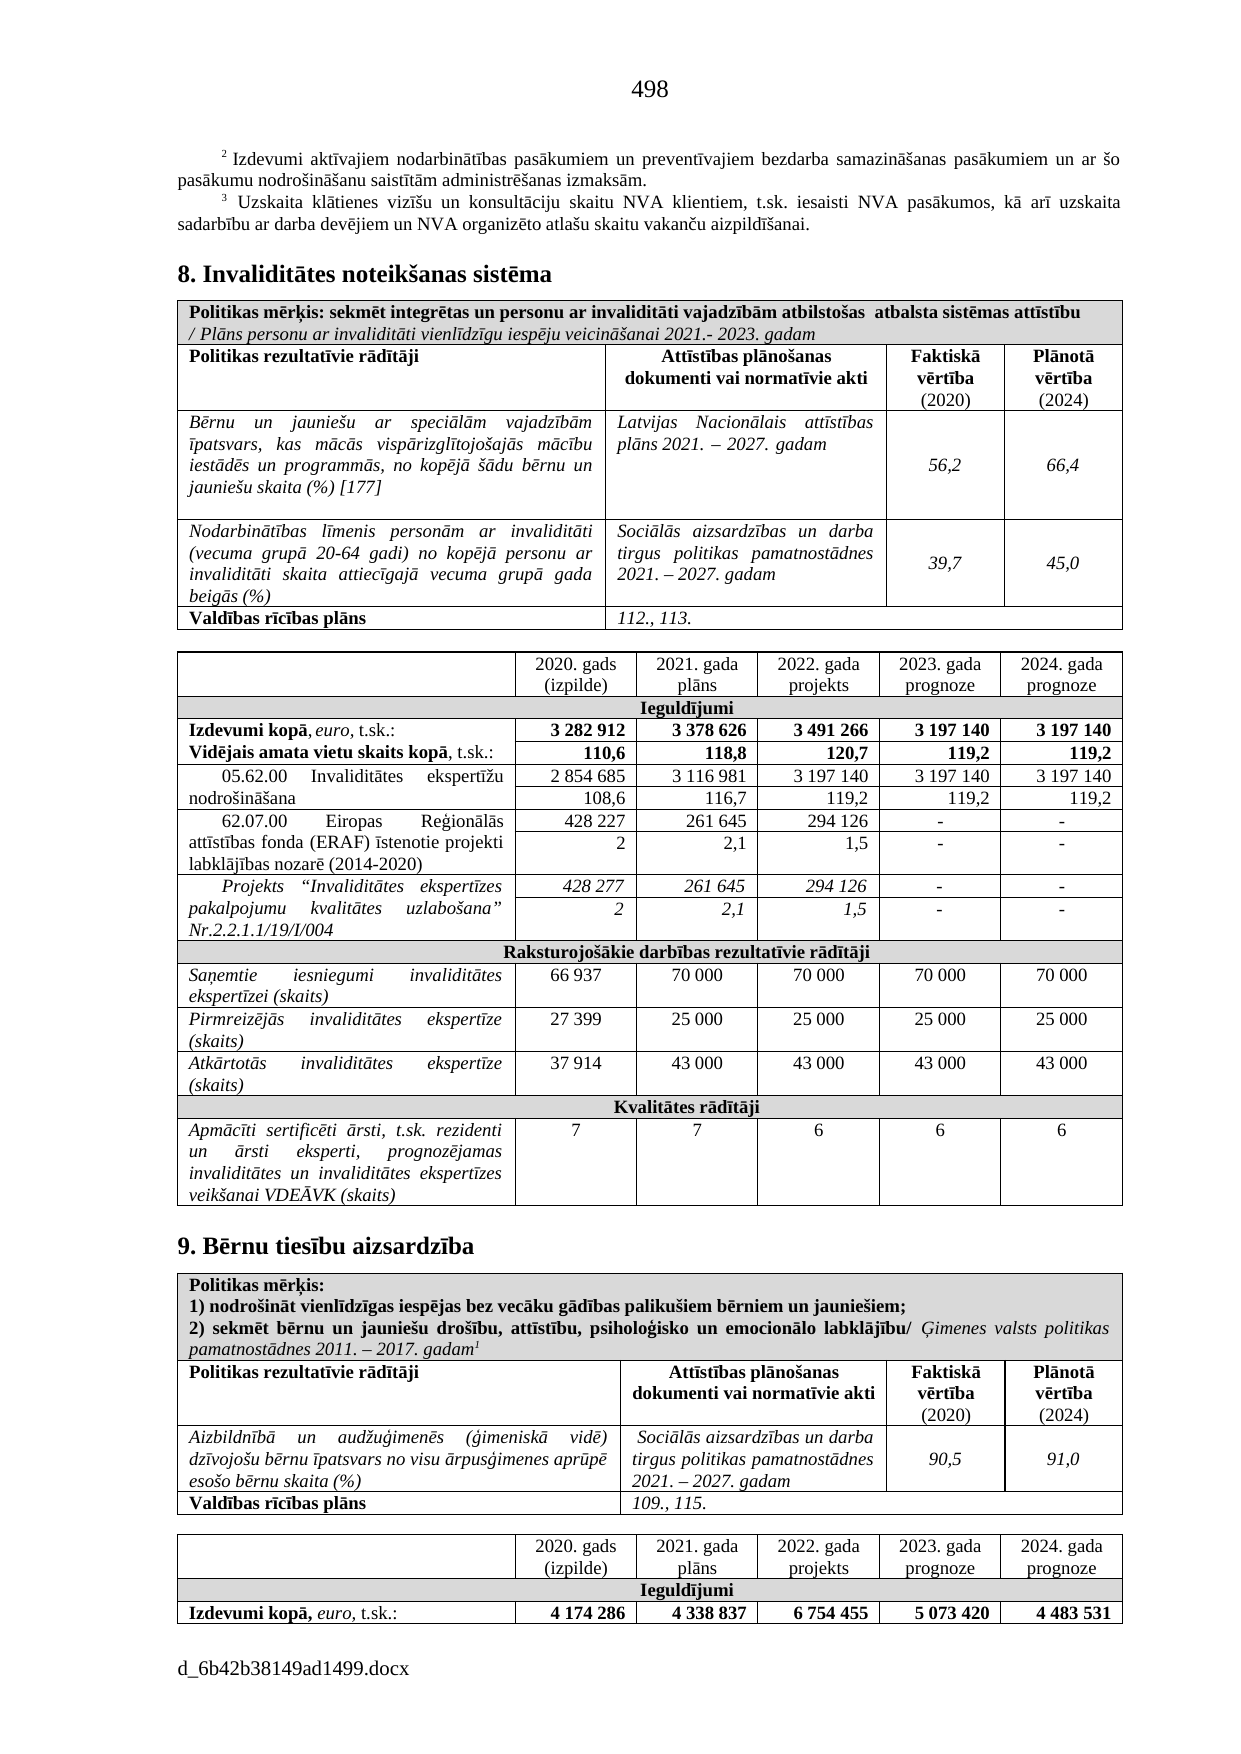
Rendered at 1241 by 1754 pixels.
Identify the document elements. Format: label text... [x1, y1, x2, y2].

table_cell 116,7 [637, 787, 757, 809]
table_cell 294 126 [758, 875, 879, 897]
table_cell 66 937 [516, 964, 636, 1007]
table_cell Politikas rezultatīvie rādītāji [178, 1361, 620, 1425]
table_cell 3 197 140 [880, 765, 1000, 786]
table_cell Projekts “Invaliditātes ekspertīzes pakalpojumu kvalitātes uzlabošana” Nr.2.2.1.1/19/I/004 [178, 875, 515, 940]
table_cell 3 197 140 [1001, 719, 1122, 741]
text 9. Bērnu tiesību aizsardzība [177, 1231, 1122, 1260]
table_cell 27 399 [516, 1008, 636, 1051]
table_cell 3 491 266 [758, 719, 879, 741]
table_cell Izdevumi kopā, euro, t.sk.: Vidējais amata vietu skaits kopā, t.sk.: [178, 719, 515, 763]
table_cell Ieguldījumi [178, 1579, 1122, 1601]
table_cell Attīstības plānošanas dokumenti vai normatīvie akti [621, 1361, 886, 1425]
table_cell 112., 113. [606, 607, 1122, 629]
table_cell - [880, 832, 1000, 874]
table_cell 43 000 [1001, 1052, 1122, 1095]
table_cell 3 197 140 [758, 765, 879, 786]
table_cell 294 126 [758, 810, 879, 831]
table_cell 3 378 626 [637, 719, 757, 741]
table_cell 5 073 420 [880, 1602, 1000, 1623]
table_header Politikas mērķis: 1) nodrošināt vienlīdzīgas iespējas bez vecāku gādības palikušiem bērniem un jauniešiem; 2) sekmēt bērnu un jauniešu drošību, attīstību, psiholoģisko un emocionālo labklājību/ Ģimenes valsts politikas pamatnostādnes 2011. – 2017. gadam1 [178, 1274, 1122, 1360]
table_header 2020. gads (izpilde) [516, 1535, 636, 1578]
table_cell 25 000 [1001, 1008, 1122, 1051]
table_header [178, 653, 515, 696]
table_cell Latvijas Nacionālais attīstības plāns 2021. – 2027. gadam [606, 411, 886, 519]
table_cell 43 000 [637, 1052, 757, 1095]
table_header 2020. gads (izpilde) [516, 653, 636, 696]
table_cell 56,2 [887, 411, 1004, 519]
table_cell Bērnu un jauniešu ar speciālām vajadzībām īpatsvars, kas mācās vispārizglītojošajās mācību iestādēs un programmās, no kopējā šādu bērnu un jauniešu skaita (%) [177] [178, 411, 605, 519]
table_cell 6 [880, 1119, 1000, 1205]
table_cell 119,2 [880, 742, 1000, 763]
table_cell Attīstības plānošanas dokumenti vai normatīvie akti [606, 345, 886, 410]
table_cell 6 [1001, 1119, 1122, 1205]
table_cell 261 645 [637, 810, 757, 831]
table_cell 45,0 [1005, 520, 1122, 606]
table_cell 4 483 531 [1001, 1602, 1122, 1623]
table_cell 428 277 [516, 875, 636, 897]
table_cell 119,2 [880, 787, 1000, 809]
table_cell 70 000 [758, 964, 879, 1007]
table_cell Pirmreizējās invaliditātes ekspertīze (skaits) [178, 1008, 515, 1051]
table_cell Sociālās aizsardzības un darba tirgus politikas pamatnostādnes 2021. – 2027. gadam [621, 1426, 886, 1491]
table_cell 2,1 [637, 832, 757, 874]
table_header 2022. gada projekts [758, 653, 879, 696]
table_cell 119,2 [1001, 742, 1122, 763]
table_cell Plānotā vērtība (2024) [1005, 345, 1122, 410]
table_cell Politikas rezultatīvie rādītāji [178, 345, 605, 410]
table_cell 120,7 [758, 742, 879, 763]
table_cell 25 000 [758, 1008, 879, 1051]
table_header [178, 1535, 515, 1578]
table_cell 6 [758, 1119, 879, 1205]
table_cell 108,6 [516, 787, 636, 809]
table_cell 109., 115. [621, 1492, 1122, 1514]
table_cell Kvalitātes rādītāji [178, 1096, 1122, 1118]
table_cell 70 000 [880, 964, 1000, 1007]
table_cell Raksturojošākie darbības rezultatīvie rādītāji [178, 941, 1122, 963]
text 2 Izdevumi aktīvajiem nodarbinātības pasākumiem un preventīvajiem bezdarba samazināšanas pasākumiem un ar šo pasākumu nodrošināšanu saistītām administrēšanas izmaksām. [177, 148, 1122, 191]
table_cell Sociālās aizsardzības un darba tirgus politikas pamatnostādnes 2021. – 2027. gadam [606, 520, 886, 606]
table_cell 3 197 140 [1001, 765, 1122, 786]
table_cell Aizbildnībā un audžuģimenēs (ģimeniskā vidē) dzīvojošu bērnu īpatsvars no visu ārpusģimenes aprūpē esošo bērnu skaita (%) [178, 1426, 620, 1491]
text 3 Uzskaita klātienes vizīšu un konsultāciju skaitu NVA klientiem, t.sk. iesaisti NVA pasākumos, kā arī uzskaita sadarbību ar darba devējiem un NVA organizēto atlašu skaitu vakanču aizpildīšanai. [177, 191, 1122, 234]
table_cell 2 [516, 832, 636, 874]
table_cell Ieguldījumi [178, 697, 1122, 718]
table_cell 1,5 [758, 832, 879, 874]
table_header 2024. gada prognoze [1001, 653, 1122, 696]
table_cell Saņemtie iesniegumi invaliditātes ekspertīzei (skaits) [178, 964, 515, 1007]
table_cell 4 174 286 [516, 1602, 636, 1623]
table_cell 3 282 912 [516, 719, 636, 741]
table_cell Atkārtotās invaliditātes ekspertīze (skaits) [178, 1052, 515, 1095]
table_cell 4 338 837 [637, 1602, 757, 1623]
table_cell 1,5 [758, 898, 879, 940]
table_cell Nodarbinātības līmenis personām ar invaliditāti (vecuma grupā 20-64 gadi) no kopējā personu ar invaliditāti skaita attiecīgajā vecuma grupā gada beigās (%) [178, 520, 605, 606]
table_cell - [880, 810, 1000, 831]
table_header 2021. gada plāns [637, 653, 757, 696]
table_cell Apmācīti sertificēti ārsti, t.sk. rezidenti un ārsti eksperti, prognozējamas invaliditātes un invaliditātes ekspertīzes veikšanai VDEĀVK (skaits) [178, 1119, 515, 1205]
table_cell 3 197 140 [880, 719, 1000, 741]
table_header 2022. gada projekts [758, 1535, 879, 1578]
table_cell 6 754 455 [758, 1602, 879, 1623]
table_cell 05.62.00 Invaliditātes ekspertīžu nodrošināšana [178, 765, 515, 809]
table_header 2024. gada prognoze [1001, 1535, 1122, 1578]
table_cell 66,4 [1005, 411, 1122, 519]
table_cell 7 [516, 1119, 636, 1205]
table_cell Plānotā vērtība (2024) [1006, 1361, 1122, 1425]
table_cell 110,6 [516, 742, 636, 763]
table_cell - [1001, 810, 1122, 831]
table_cell - [1001, 875, 1122, 897]
table_cell Faktiskā vērtība (2020) [887, 1361, 1004, 1425]
table_header Politikas mērķis: sekmēt integrētas un personu ar invaliditāti vajadzībām atbilstošas atbalsta sistēmas attīstību / Plāns personu ar invaliditāti vienlīdzīgu iespēju veicināšanai 2021.- 2023. gadam [178, 301, 1122, 344]
table_cell 70 000 [1001, 964, 1122, 1007]
table_header 2023. gada prognoze [880, 1535, 1000, 1578]
table_cell 119,2 [758, 787, 879, 809]
table_cell 43 000 [758, 1052, 879, 1095]
table_cell 261 645 [637, 875, 757, 897]
table_cell 90,5 [887, 1426, 1004, 1491]
table_cell 118,8 [637, 742, 757, 763]
table_cell 428 227 [516, 810, 636, 831]
table_cell 2 [516, 898, 636, 940]
table_cell - [1001, 898, 1122, 940]
table_cell 70 000 [637, 964, 757, 1007]
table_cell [178, 1602, 515, 1623]
table_cell - [880, 898, 1000, 940]
table_cell 3 116 981 [637, 765, 757, 786]
table_header 2023. gada prognoze [880, 653, 1000, 696]
table_cell - [880, 875, 1000, 897]
table_cell 43 000 [880, 1052, 1000, 1095]
table_cell 91,0 [1006, 1426, 1122, 1491]
table_cell - [1001, 832, 1122, 874]
table_cell Valdības rīcības plāns [178, 1492, 620, 1514]
table_cell Valdības rīcības plāns [178, 607, 605, 629]
table_cell 119,2 [1001, 787, 1122, 809]
table_cell Faktiskā vērtība (2020) [887, 345, 1004, 410]
text 8. Invaliditātes noteikšanas sistēma [177, 259, 1122, 288]
table_cell 25 000 [880, 1008, 1000, 1051]
table_cell 2,1 [637, 898, 757, 940]
table_cell 37 914 [516, 1052, 636, 1095]
table_cell 2 854 685 [516, 765, 636, 786]
table_cell 62.07.00 Eiropas Reģionālās attīstības fonda (ERAF) īstenotie projekti labklājības nozarē (2014-2020) [178, 810, 515, 874]
table_cell 25 000 [637, 1008, 757, 1051]
table_header 2021. gada plāns [637, 1535, 757, 1578]
table_cell 39,7 [887, 520, 1004, 606]
table_cell 7 [637, 1119, 757, 1205]
